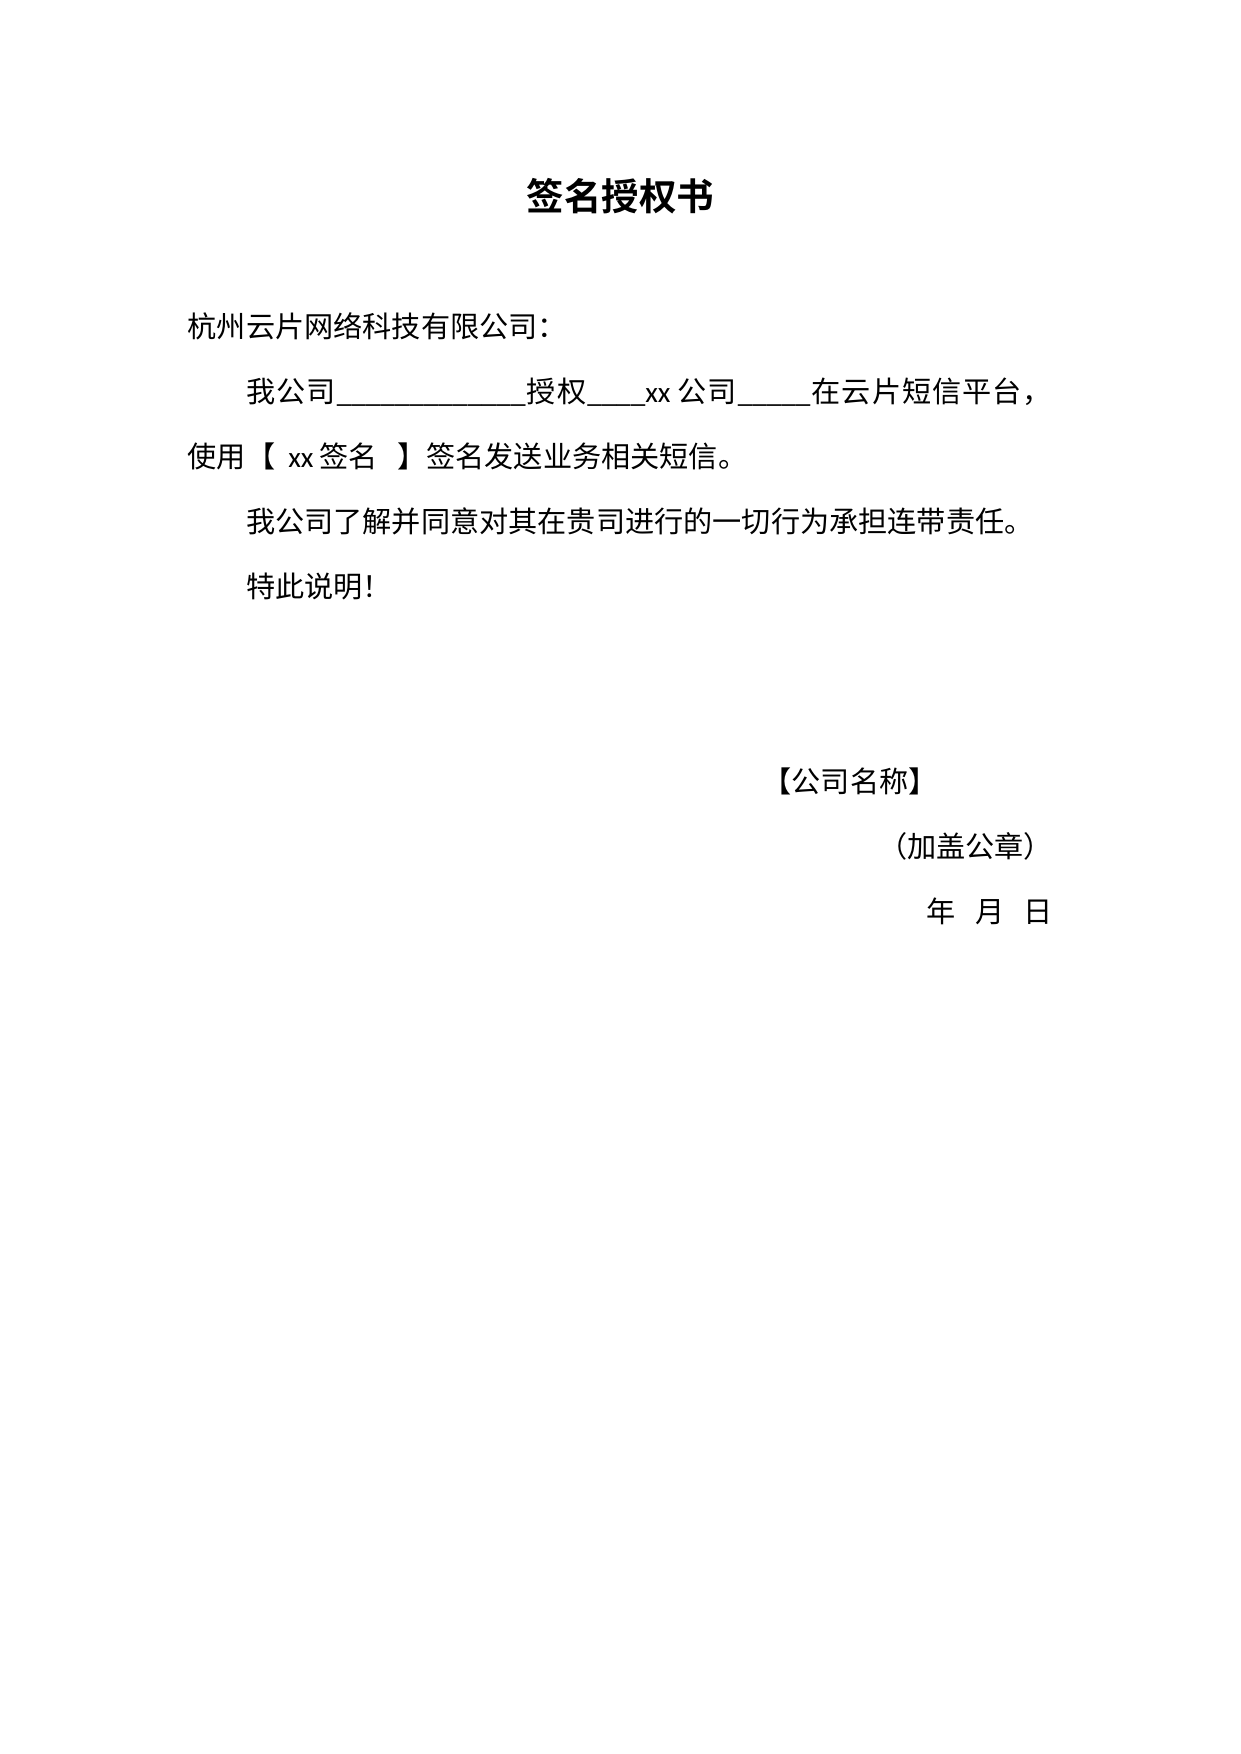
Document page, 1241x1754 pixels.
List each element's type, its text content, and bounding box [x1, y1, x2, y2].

text 年 月 日 [187, 877, 1053, 942]
text 特此说明！ [187, 552, 1053, 617]
text 【公司名称】 [187, 747, 1053, 812]
text 我公司_____________授权____xx公司_____在云片短信平台，使用【 xx签名 】签名发送业务相关短信。 [187, 357, 1053, 487]
text 签名授权书 [187, 162, 1053, 227]
text （加盖公章） [187, 812, 1053, 877]
text 杭州云片网络科技有限公司： [187, 292, 1053, 357]
text 我公司了解并同意对其在贵司进行的一切行为承担连带责任。 [187, 487, 1053, 552]
